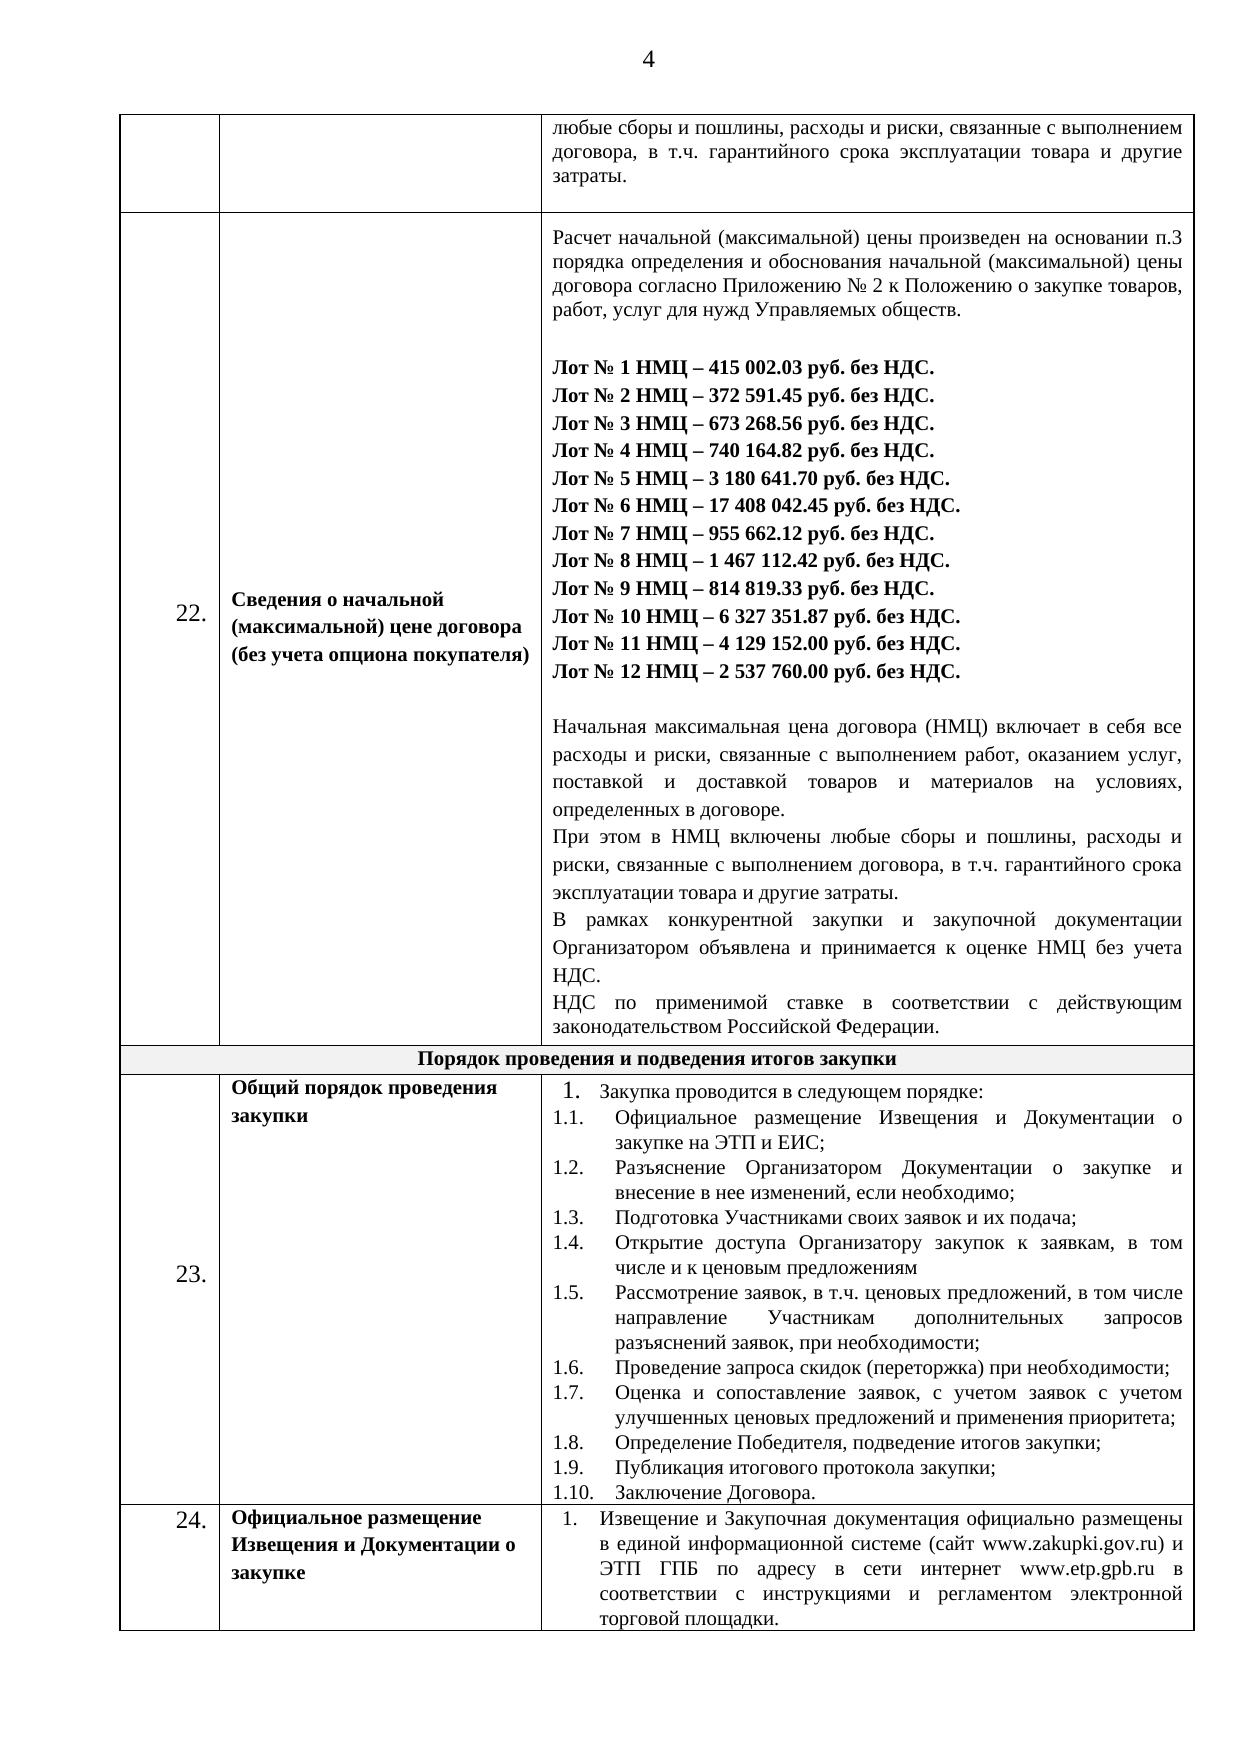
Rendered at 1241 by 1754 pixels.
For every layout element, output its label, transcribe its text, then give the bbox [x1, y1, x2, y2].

table_cell Общий порядок проведения закупки [220, 1075, 541, 1504]
table_cell Порядок проведения и подведения итогов закупки [121, 1046, 1193, 1074]
table_cell [121, 213, 219, 1044]
table_cell [121, 115, 219, 212]
table_cell Закупка проводится в следующем порядке: Официальное размещение Извещения и Документации о закупке на ЭТП и ЕИС; Разъяснение Организатором Документации о закупке и внесение в нее изменений, если необходимо; Подготовка Участниками своих заявок и их подача; Открытие доступа Организатору закупок к заявкам, в том числе и к ценовым предложениям Рассмотрение заявок, в т.ч. ценовых предложений, в том числе направление Участникам дополнительных запросов разъяснений заявок, при необходимости; Проведение запроса скидок (переторжка) при необходимости; Оценка и сопоставление заявок, с учетом заявок с учетом улучшенных ценовых предложений и применения приоритета; Определение Победителя, подведение итогов закупки; Публикация итогового протокола закупки; Заключение Договора. [542, 1075, 1193, 1504]
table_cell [542, 1505, 1193, 1630]
table_cell Расчет начальной (максимальной) цены произведен на основании п.3 порядка определения и обоснования начальной (максимальной) цены договора согласно Приложению № 2 к Положению о закупке товаров, работ, услуг для нужд Управляемых обществ. Лот № 1 НМЦ – 415 002.03 руб. без НДС. Лот № 2 НМЦ – 372 591.45 руб. без НДС. Лот № 3 НМЦ – 673 268.56 руб. без НДС. Лот № 4 НМЦ – 740 164.82 руб. без НДС. Лот № 5 НМЦ – 3 180 641.70 руб. без НДС. Лот № 6 НМЦ – 17 408 042.45 руб. без НДС. Лот № 7 НМЦ – 955 662.12 руб. без НДС. Лот № 8 НМЦ – 1 467 112.42 руб. без НДС. Лот № 9 НМЦ – 814 819.33 руб. без НДС. Лот № 10 НМЦ – 6 327 351.87 руб. без НДС. Лот № 11 НМЦ – 4 129 152.00 руб. без НДС. Лот № 12 НМЦ – 2 537 760.00 руб. без НДС. Начальная максимальная цена договора (НМЦ) включает в себя все расходы и риски, связанные с выполнением работ, оказанием услуг, поставкой и доставкой товаров и материалов на условиях, определенных в договоре. При этом в НМЦ включены любые сборы и пошлины, расходы и риски, связанные с выполнением договора, в т.ч. гарантийного срока эксплуатации товара и другие затраты. В рамках конкурентной закупки и закупочной документации Организатором объявлена и принимается к оценке НМЦ без учета НДС. НДС по применимой ставке в соответствии с действующим законодательством Российской Федерации. [542, 213, 1193, 1044]
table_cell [220, 115, 541, 212]
table_cell [121, 1075, 219, 1504]
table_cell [542, 115, 1193, 212]
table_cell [220, 1505, 541, 1630]
table_cell Сведения о начальной (максимальной) цене договора (без учета опциона покупателя) [220, 213, 541, 1044]
table_cell [121, 1505, 219, 1630]
